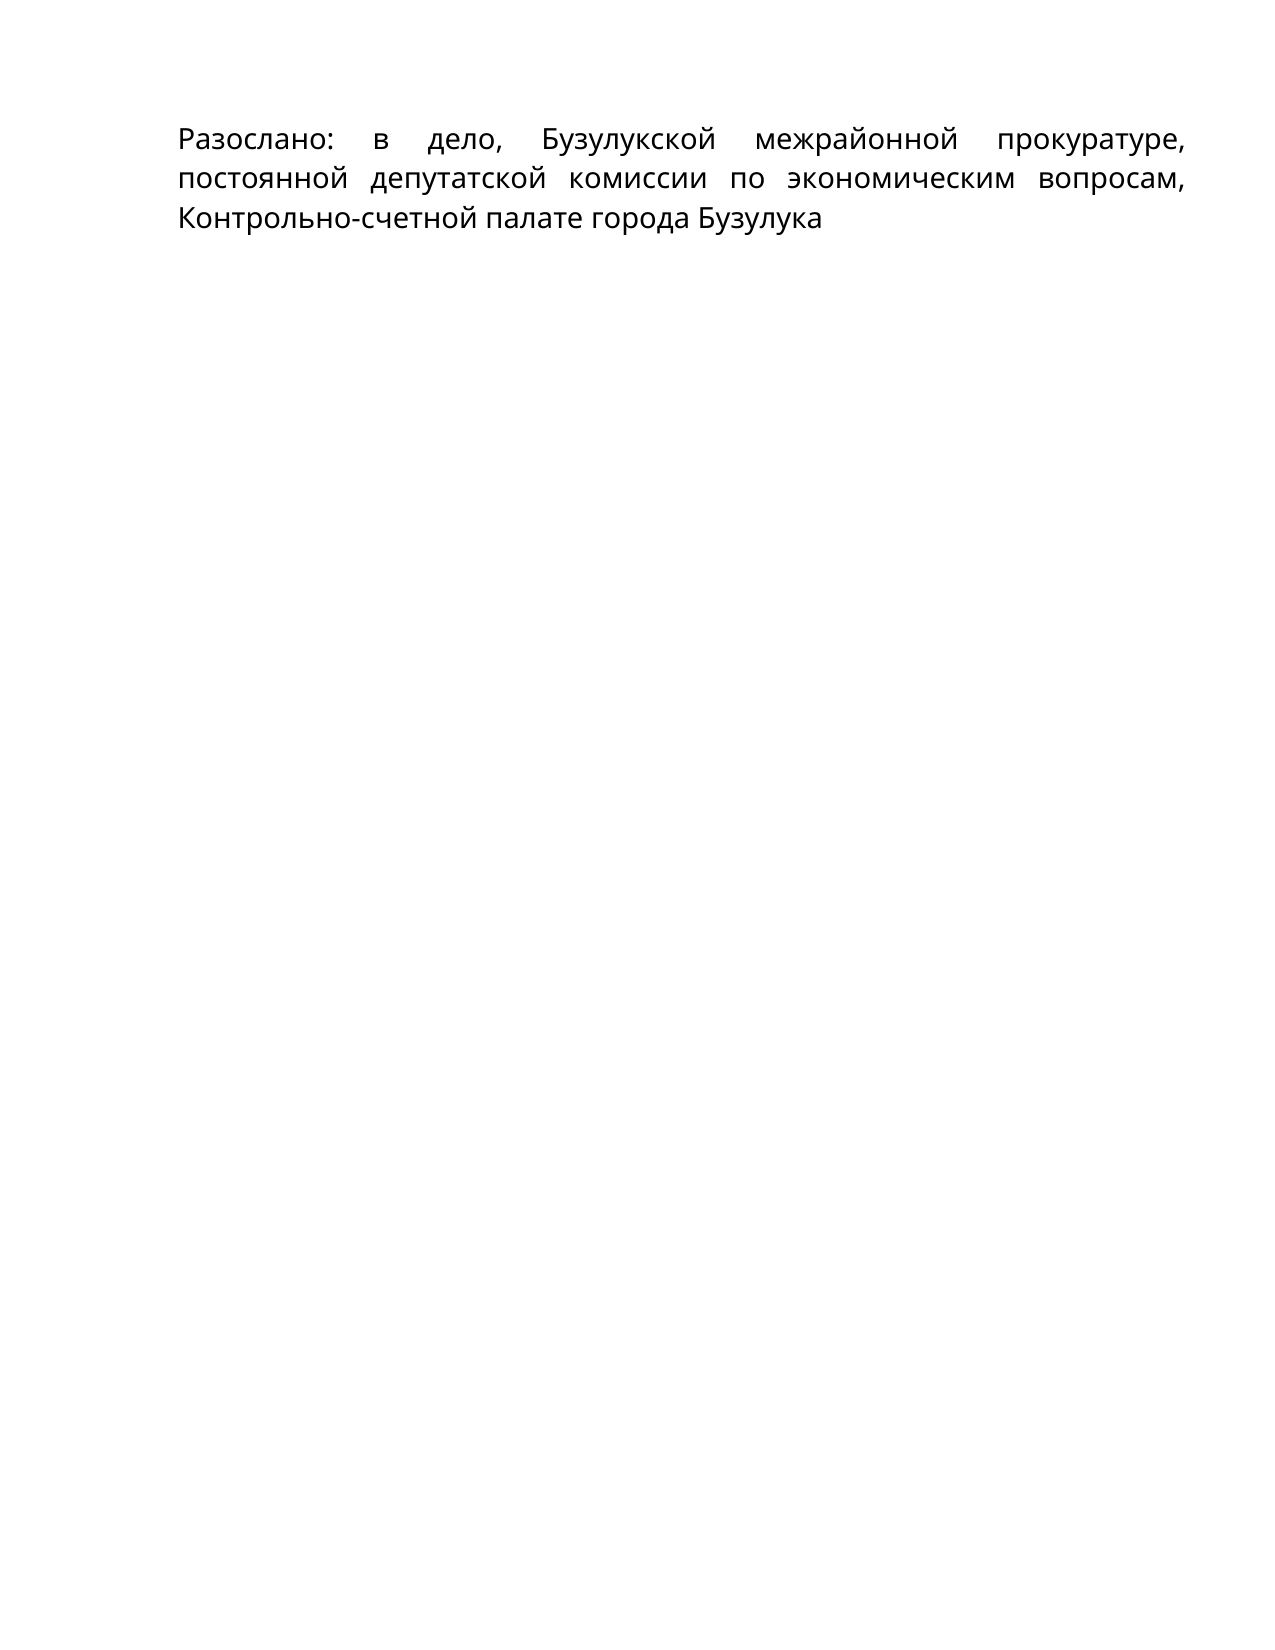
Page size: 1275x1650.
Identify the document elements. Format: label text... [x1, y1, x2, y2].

text Разослано: в дело, Бузулукской межрайонной прокуратуре, постоянной депутатской комиссии по экономическим вопросам, Контрольно-счетной палате города Бузулука [177, 118, 1186, 237]
